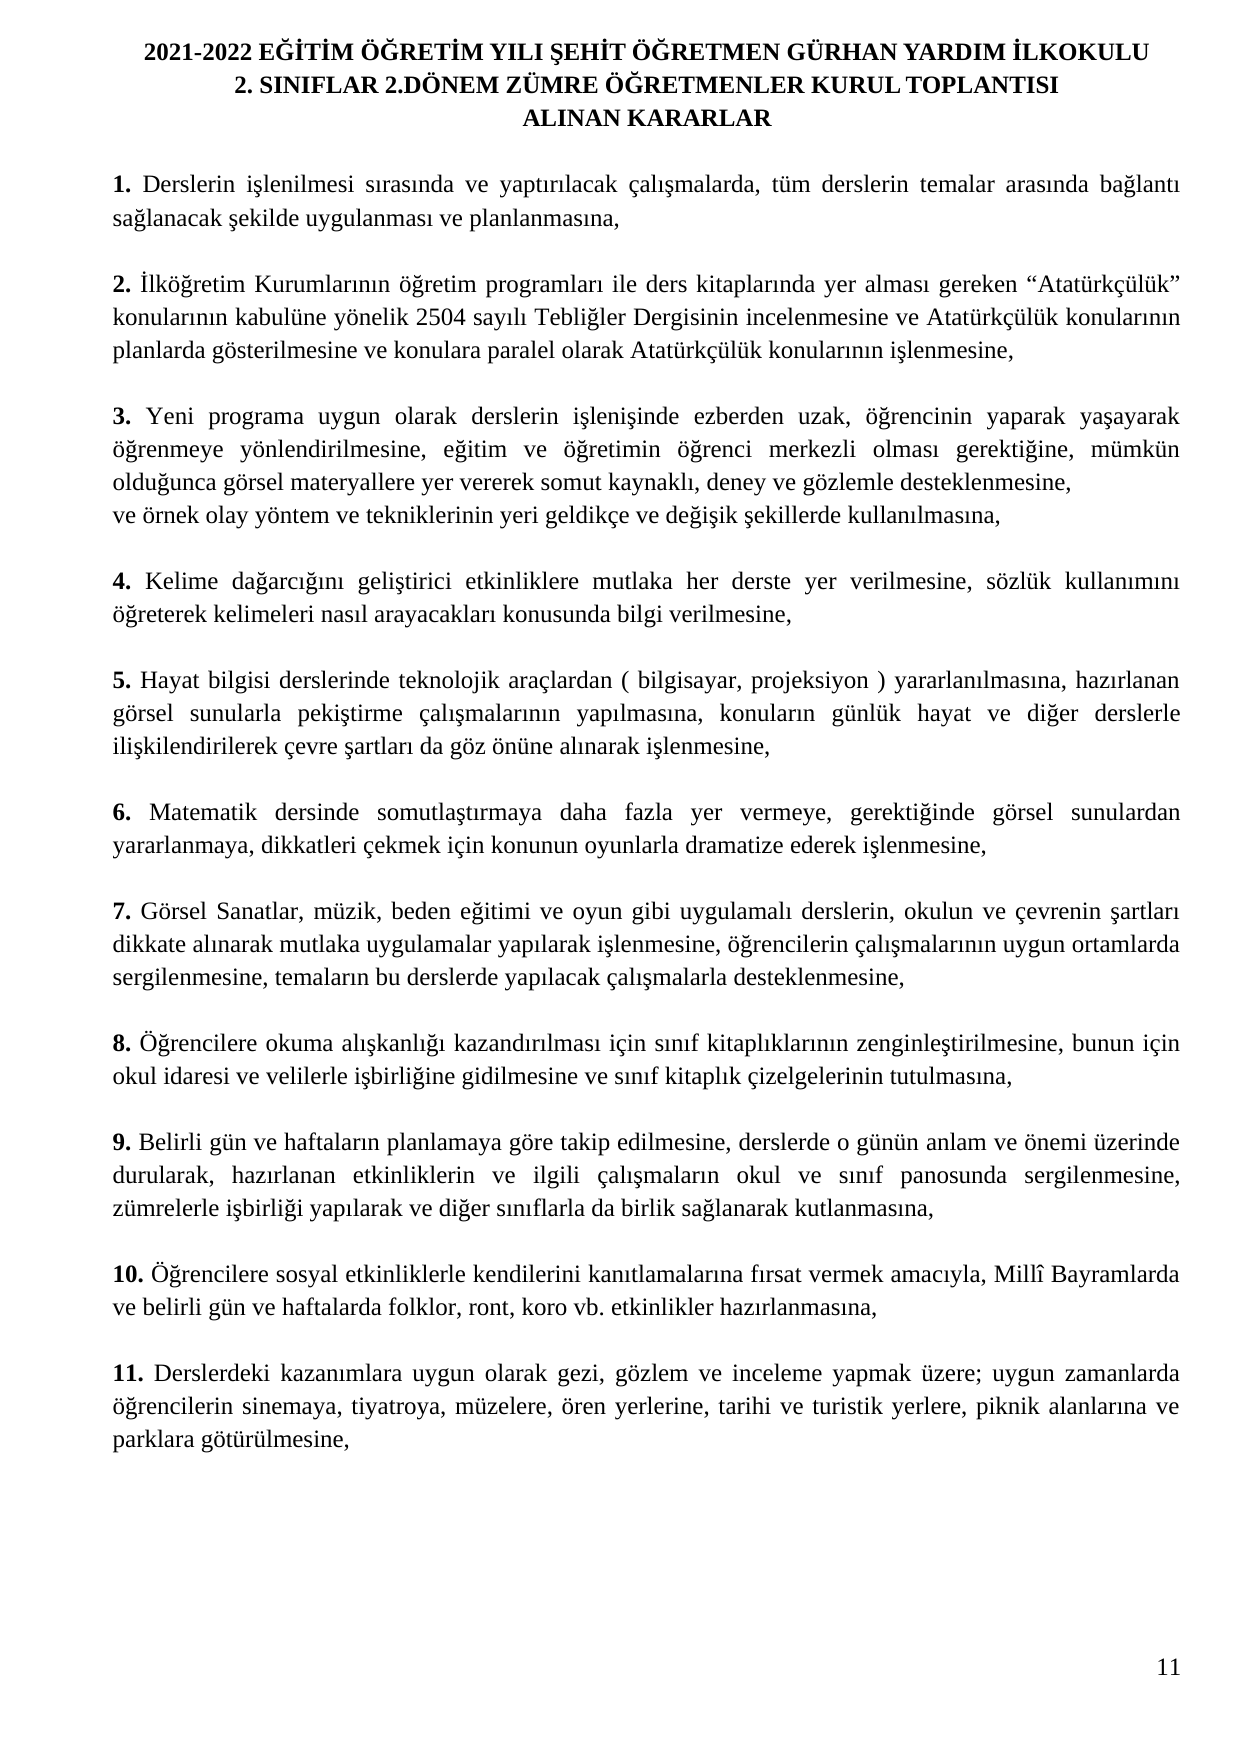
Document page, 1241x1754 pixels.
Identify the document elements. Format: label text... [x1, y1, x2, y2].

text ALINAN KARARLAR [112, 103, 1181, 132]
text 5. Hayat bilgisi derslerinde teknolojik araçlardan ( bilgisayar, projeksiyon ) yararlanılmasına, hazırlanan görsel sunularla pekiştirme çalışmalarının yapılmasına, konuların günlük hayat ve diğer derslerle ilişkilendirilerek çevre şartları da göz önüne alınarak işlenmesine, [112, 665, 1181, 760]
text 2. İlköğretim Kurumlarının öğretim programları ile ders kitaplarında yer alması gereken “Atatürkçülük” konularının kabulüne yönelik 2504 sayılı Tebliğler Dergisinin incelenmesine ve Atatürkçülük konularının planlarda gösterilmesine ve konulara paralel olarak Atatürkçülük konularının işlenmesine, [112, 269, 1181, 363]
text 7. Görsel Sanatlar, müzik, beden eğitimi ve oyun gibi uygulamalı derslerin, okulun ve çevrenin şartları dikkate alınarak mutlaka uygulamalar yapılarak işlenmesine, öğrencilerin çalışmalarının uygun ortamlarda sergilenmesine, temaların bu derslerde yapılacak çalışmalarla desteklenmesine, [112, 896, 1181, 991]
text 2021-2022 EĞİTİM ÖĞRETİM YILI ŞEHİT ÖĞRETMEN GÜRHAN YARDIM İLKOKULU 2. SINIFLAR 2.DÖNEM ZÜMRE ÖĞRETMENLER KURUL TOPLANTISI [112, 37, 1181, 99]
text 6. Matematik dersinde somutlaştırmaya daha fazla yer vermeye, gerektiğinde görsel sunulardan yararlanmaya, dikkatleri çekmek için konunun oyunlarla dramatize ederek işlenmesine, [112, 797, 1181, 859]
text 3. Yeni programa uygun olarak derslerin işlenişinde ezberden uzak, öğrencinin yaparak yaşayarak öğrenmeye yönlendirilmesine, eğitim ve öğretimin öğrenci merkezli olması gerektiğine, mümkün olduğunca görsel materyallere yer vererek somut kaynaklı, deney ve gözlemle desteklenmesine, [112, 401, 1181, 496]
text ve örnek olay yöntem ve tekniklerinin yeri geldikçe ve değişik şekillerde kullanılmasına, [112, 500, 1181, 528]
text 8. Öğrencilere okuma alışkanlığı kazandırılması için sınıf kitaplıklarının zenginleştirilmesine, bunun için okul idaresi ve velilerle işbirliğine gidilmesine ve sınıf kitaplık çizelgelerinin tutulmasına, [112, 1028, 1181, 1090]
text 1. Derslerin işlenilmesi sırasında ve yaptırılacak çalışmalarda, tüm derslerin temalar arasında bağlantı sağlanacak şekilde uygulanması ve planlanmasına, [112, 169, 1181, 231]
text 11. Derslerdeki kazanımlara uygun olarak gezi, gözlem ve inceleme yapmak üzere; uygun zamanlarda öğrencilerin sinemaya, tiyatroya, müzelere, ören yerlerine, tarihi ve turistik yerlere, piknik alanlarına ve parklara götürülmesine, [112, 1358, 1181, 1453]
text 10. Öğrencilere sosyal etkinliklerle kendilerini kanıtlamalarına fırsat vermek amacıyla, Millî Bayramlarda ve belirli gün ve haftalarda folklor, ront, koro vb. etkinlikler hazırlanmasına, [112, 1259, 1181, 1321]
text 4. Kelime dağarcığını geliştirici etkinliklere mutlaka her derste yer verilmesine, sözlük kullanımını öğreterek kelimeleri nasıl arayacakları konusunda bilgi verilmesine, [112, 566, 1181, 628]
text 9. Belirli gün ve haftaların planlamaya göre takip edilmesine, derslerde o günün anlam ve önemi üzerinde durularak, hazırlanan etkinliklerin ve ilgili çalışmaların okul ve sınıf panosunda sergilenmesine, zümrelerle işbirliği yapılarak ve diğer sınıflarla da birlik sağlanarak kutlanmasına, [112, 1127, 1181, 1222]
